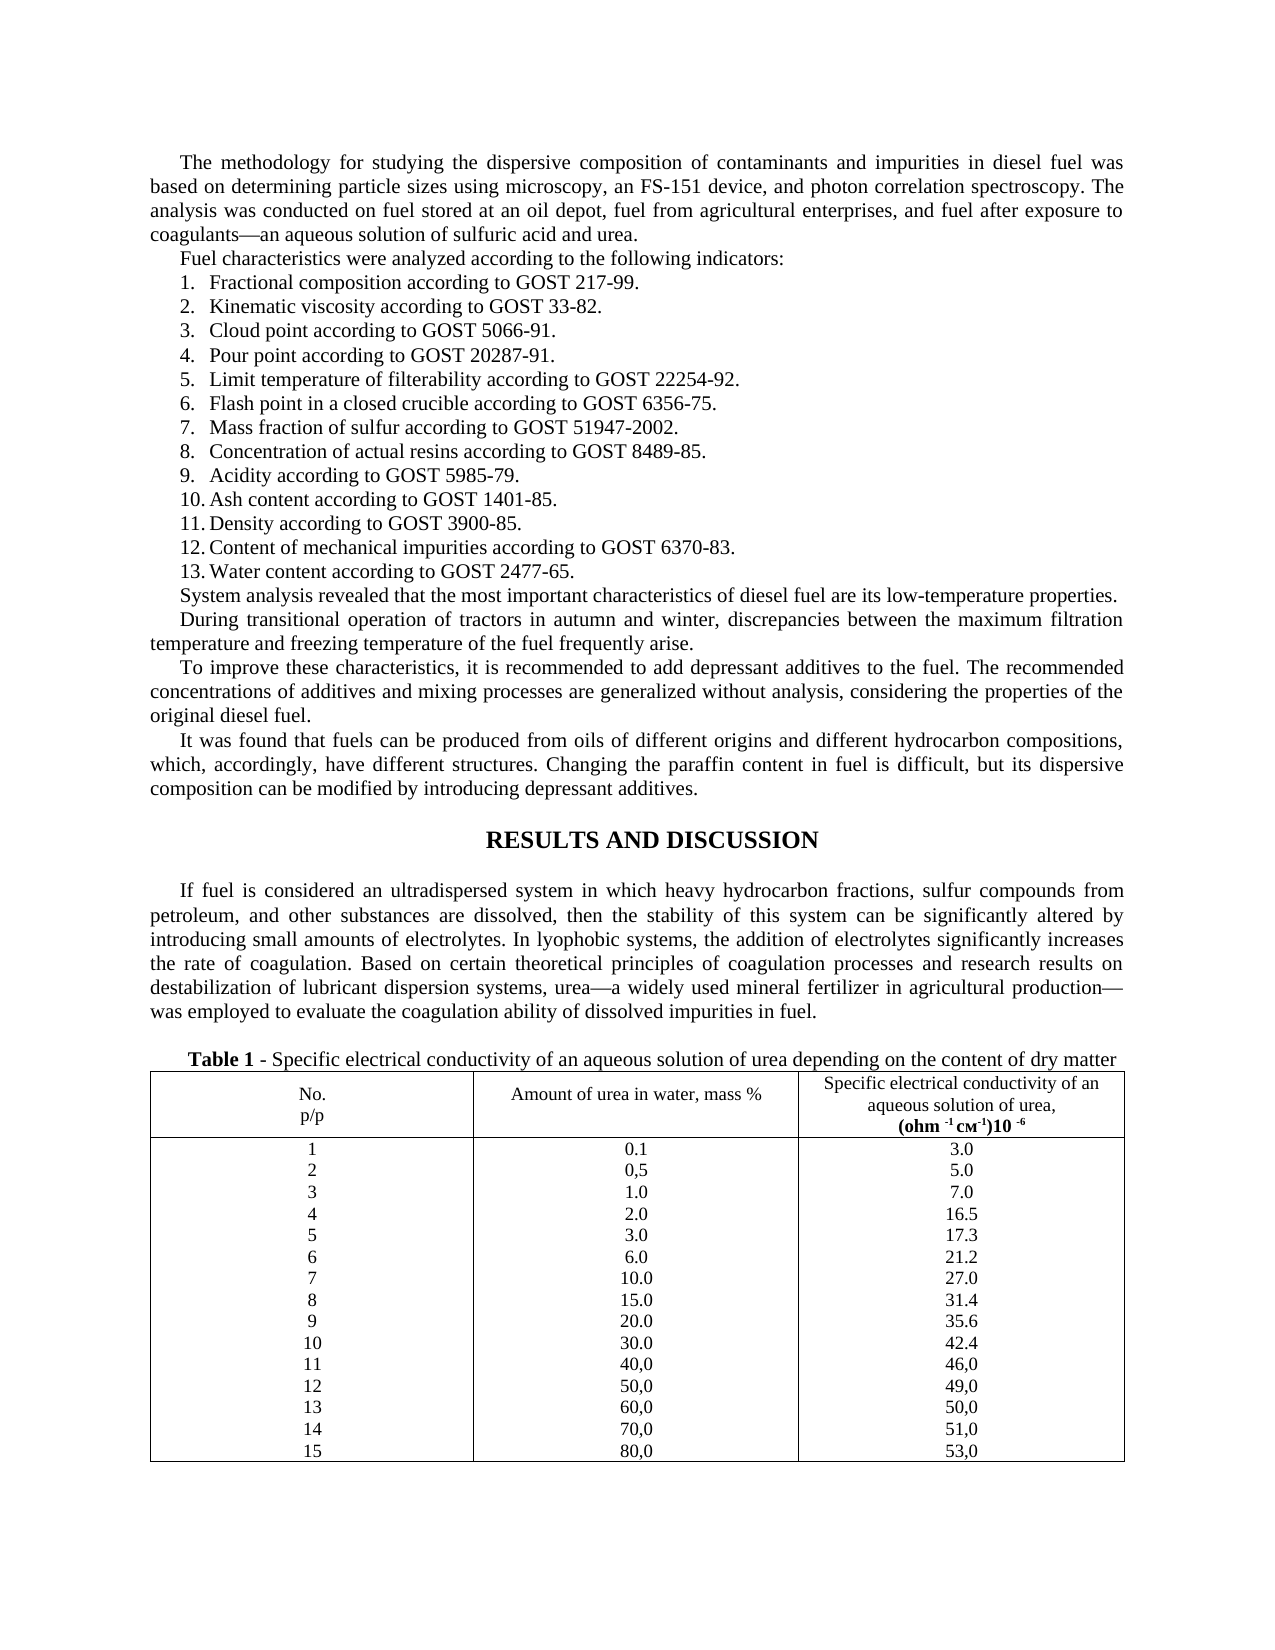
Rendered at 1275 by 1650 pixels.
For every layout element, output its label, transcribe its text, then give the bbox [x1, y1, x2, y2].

list Flash point in a closed crucible according to GOST 6356-75. [150, 391, 1125, 415]
text Fuel characteristics were analyzed according to the following indicators: [150, 246, 1125, 270]
list Ash content according to GOST 1401-85. [150, 487, 1125, 511]
list Cloud point according to GOST 5066-91. [150, 318, 1125, 342]
text The methodology for studying the dispersive composition of contaminants and impurities in diesel fuel was based on determining particle sizes using microscopy, an FS-151 device, and photon correlation spectroscopy. The analysis was conducted on fuel stored at an oil depot, fuel from agricultural enterprises, and fuel after exposure to coagulants—an aqueous solution of sulfuric acid and urea. [150, 150, 1125, 246]
text RESULTS AND DISCUSSION [150, 825, 1125, 853]
list Limit temperature of filterability according to GOST 22254-92. [150, 367, 1125, 391]
list Water content according to GOST 2477-65. [150, 559, 1125, 583]
table_header No. p/p [151, 1072, 473, 1137]
list Mass fraction of sulfur according to GOST 51947-2002. [150, 415, 1125, 439]
text If fuel is considered an ultradispersed system in which heavy hydrocarbon fractions, sulfur compounds from petroleum, and other substances are dissolved, then the stability of this system can be significantly altered by introducing small amounts of electrolytes. In lyophobic systems, the addition of electrolytes significantly increases the rate of coagulation. Based on certain theoretical principles of coagulation processes and research results on destabilization of lubricant dispersion systems, urea—a widely used mineral fertilizer in agricultural production—was employed to evaluate the coagulation ability of dissolved impurities in fuel. [150, 878, 1125, 1023]
text System analysis revealed that the most important characteristics of diesel fuel are its low-temperature properties. [150, 583, 1125, 607]
list Acidity according to GOST 5985-79. [150, 463, 1125, 487]
list Concentration of actual resins according to GOST 8489-85. [150, 439, 1125, 463]
table_header Amount of urea in water, mass % [474, 1072, 798, 1137]
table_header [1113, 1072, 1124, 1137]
list Density according to GOST 3900-85. [150, 511, 1125, 535]
list Fractional composition according to GOST 217-99. [150, 270, 1125, 294]
list Content of mechanical impurities according to GOST 6370-83. [150, 535, 1125, 559]
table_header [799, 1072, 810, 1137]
text To improve these characteristics, it is recommended to add depressant additives to the fuel. The recommended concentrations of additives and mixing processes are generalized without analysis, considering the properties of the original diesel fuel. [150, 655, 1125, 727]
text It was found that fuels can be produced from oils of different origins and different hydrocarbon compositions, which, accordingly, have different structures. Changing the paraffin content in fuel is difficult, but its dispersive composition can be modified by introducing depressant additives. [150, 727, 1125, 800]
text During transitional operation of tractors in autumn and winter, discrepancies between the maximum filtration temperature and freezing temperature of the fuel frequently arise. [150, 607, 1125, 655]
list Pour point according to GOST 20287-91. [150, 342, 1125, 367]
text Table 1 - Specific electrical conductivity of an aqueous solution of urea depending on the content of dry matter [150, 1047, 1125, 1071]
list Kinematic viscosity according to GOST 33-82. [150, 294, 1125, 318]
